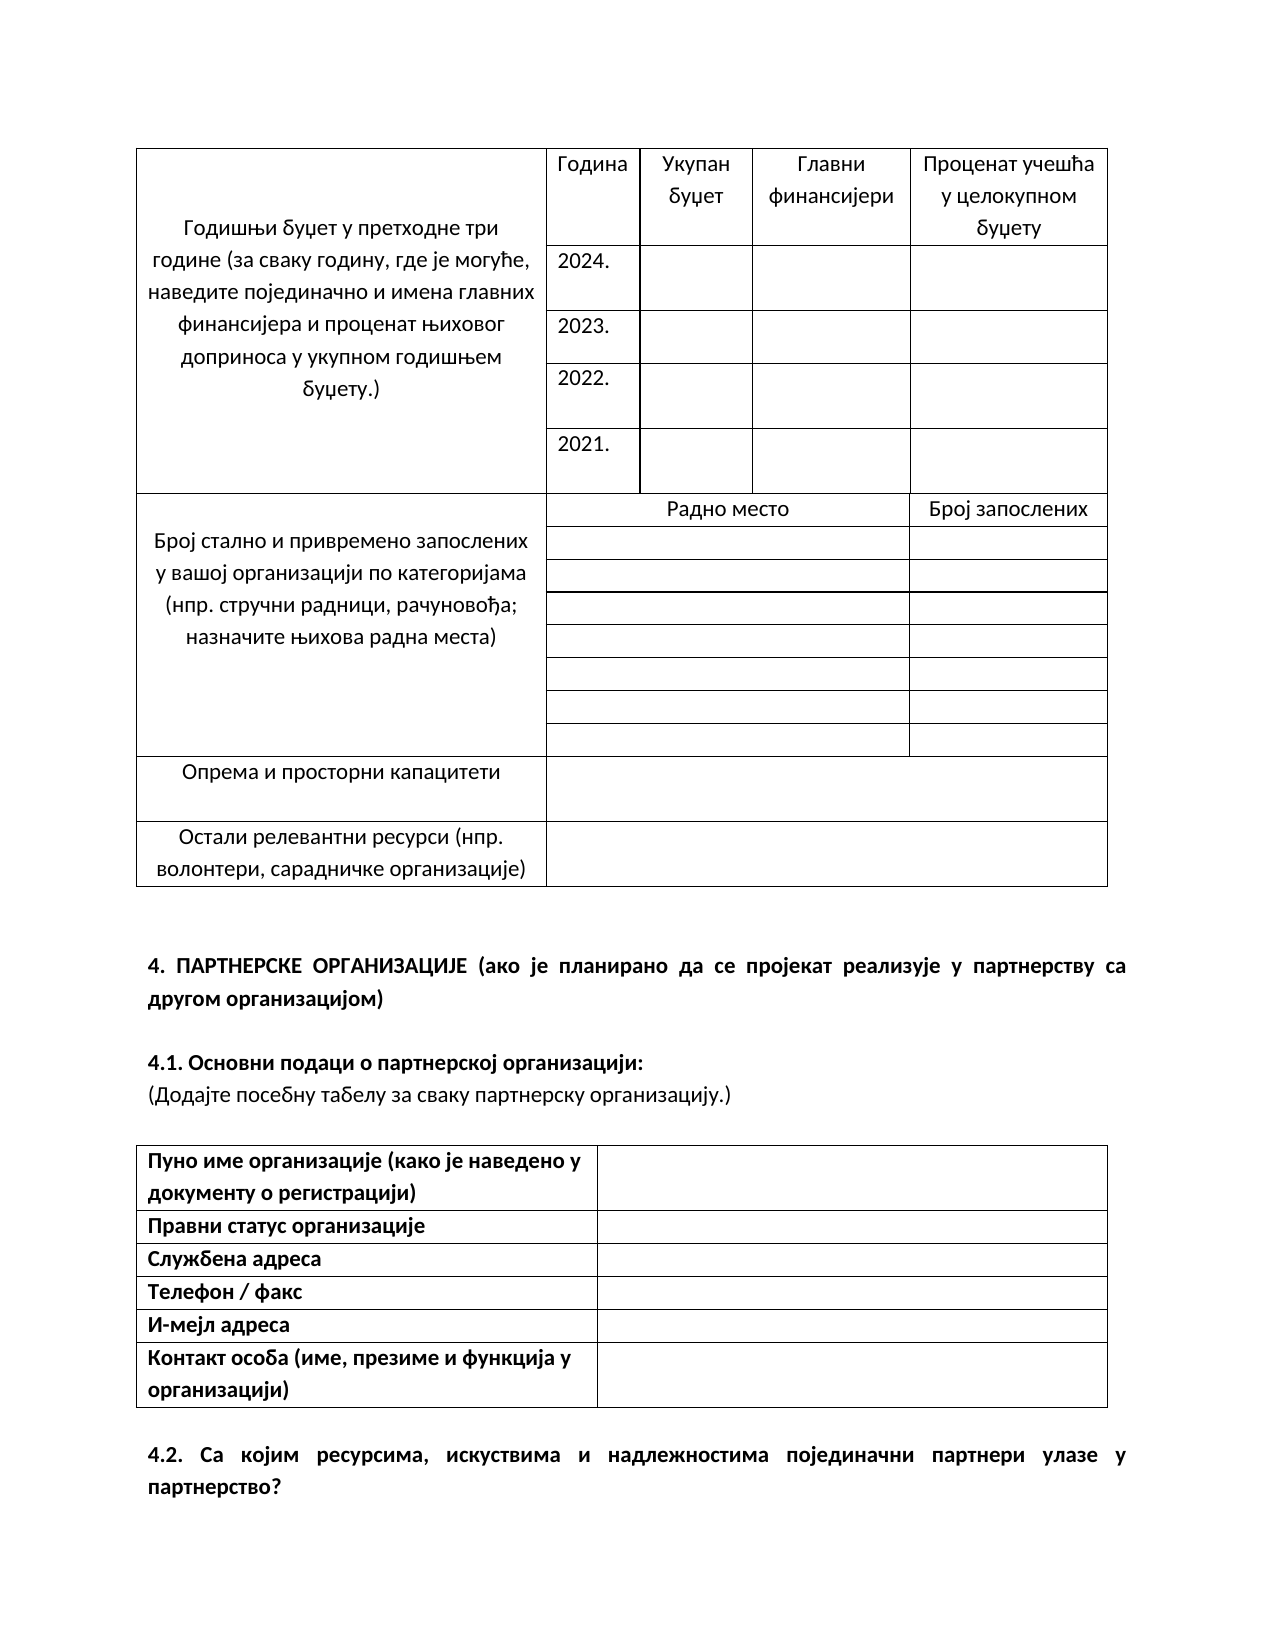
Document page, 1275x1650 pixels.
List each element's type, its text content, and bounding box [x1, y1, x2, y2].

table_cell Опрема и просторни капацитети [137, 757, 546, 821]
table_cell [598, 1310, 1107, 1342]
table_cell [753, 311, 910, 362]
table_cell [911, 246, 1107, 310]
text 4. ПАРТНЕРСКЕ ОРГАНИЗАЦИЈЕ (ако је планирано да се пројекат реализује у партнерству са другом организацијом) [148, 952, 1127, 1012]
table_cell И-мејл адреса [137, 1310, 597, 1342]
table_header Главни финансијери [753, 149, 910, 245]
table_cell Телефон / факс [137, 1277, 597, 1309]
table_cell [910, 658, 1107, 690]
table_cell [641, 311, 752, 362]
table_cell [547, 822, 1107, 886]
table_cell [911, 311, 1107, 362]
table_header [598, 1146, 1107, 1210]
table_cell [547, 625, 909, 657]
table_cell [547, 527, 909, 558]
table_cell [910, 625, 1107, 657]
table_header Година [547, 149, 639, 245]
table_cell [598, 1244, 1107, 1276]
table_cell 2021. [547, 429, 639, 493]
table_cell [598, 1277, 1107, 1309]
table_cell [641, 246, 752, 310]
table_cell Службена адреса [137, 1244, 597, 1276]
table_header Пуно име организације (како је наведено у документу о регистрацији) [137, 1146, 597, 1210]
table_cell [547, 658, 909, 690]
table_header Укупан буџет [641, 149, 752, 245]
table_cell Правни статус организације [137, 1211, 597, 1243]
table_cell [911, 429, 1107, 493]
table_header Годишњи буџет у претходне три године (за сваку годину, где је могуће, наведите појединачно и имена главних финансијера и проценат њиховог доприноса у укупном годишњем буџету.) [137, 149, 546, 493]
table_cell [641, 429, 752, 493]
table_cell [598, 1211, 1107, 1243]
table_cell [547, 724, 909, 756]
table_cell Број запослених [910, 494, 1107, 526]
table_cell Остали релевантни ресурси (нпр. волонтери, сарадничке организације) [137, 822, 546, 886]
table_cell [910, 593, 1107, 624]
table_cell 2022. [547, 364, 639, 428]
table_cell Број стално и привремено запослених у вашој организацији по категоријама (нпр. стручни радници, рачуновођа; назначите њихова радна места) [137, 494, 546, 756]
table_cell [911, 364, 1107, 428]
table_cell 2024. [547, 246, 639, 310]
text 4.2. Са којим ресурсима, искуствима и надлежностима појединачни партнери улазе у партнерство? [148, 1440, 1127, 1500]
table_cell Контакт особа (име, презиме и функција у организацији) [137, 1343, 597, 1407]
table_cell Радно место [547, 494, 909, 526]
text (Додајте посебну табелу за сваку партнерску организацију.) [148, 1080, 1127, 1108]
table_cell [547, 593, 909, 624]
table_cell [598, 1343, 1107, 1407]
table_cell 2023. [547, 311, 639, 362]
table_cell [910, 527, 1107, 558]
table_cell [547, 757, 1107, 821]
table_cell [753, 364, 910, 428]
table_cell [910, 560, 1107, 591]
table_cell [547, 691, 909, 723]
table_cell [547, 560, 909, 591]
text 4.1. Основни подаци о партнерској организацији: [148, 1048, 1127, 1076]
table_header Проценат учешћа у целокупном буџету [911, 149, 1107, 245]
table_cell [910, 724, 1107, 756]
table_cell [753, 246, 910, 310]
table_cell [910, 691, 1107, 723]
table_cell [753, 429, 910, 493]
table_cell [641, 364, 752, 428]
